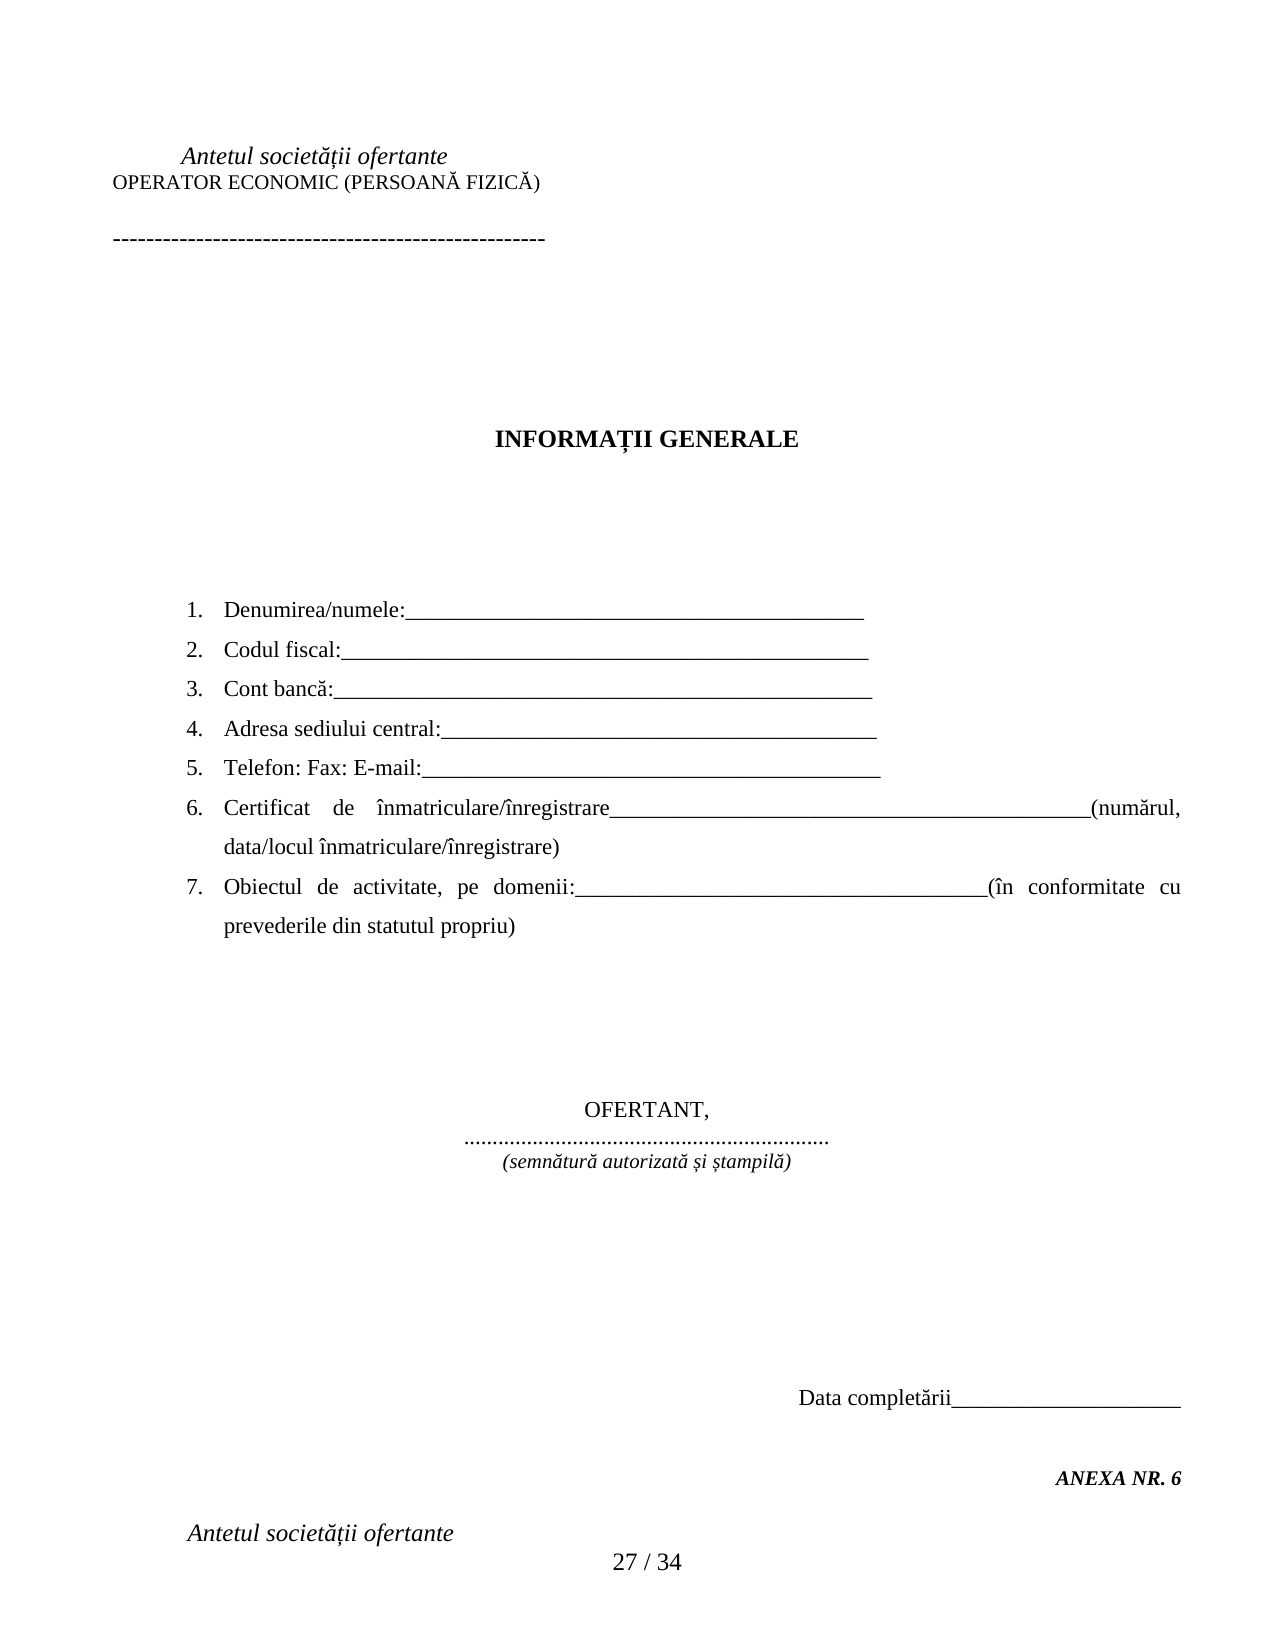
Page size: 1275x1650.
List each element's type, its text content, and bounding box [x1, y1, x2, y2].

text Antetul societății ofertante [112, 1518, 1181, 1547]
text ANEXA NR. 6 [112, 1466, 1181, 1490]
list Certificat de înmatriculare/înregistrare__________________________________________(numărul, data/locul înmatriculare/înregistrare) [186, 794, 1181, 859]
text OPERATOR ECONOMIC (PERSOANĂ FIZICĂ) [112, 170, 1181, 194]
text Data completării____________________ [112, 1384, 1181, 1411]
list Cont bancă:_______________________________________________ [186, 675, 1181, 702]
text ................................................................ [112, 1123, 1181, 1149]
list Adresa sediului central:______________________________________ [186, 715, 1181, 741]
text ---------------------------------------------------- [112, 223, 1181, 251]
list Telefon: Fax: E-mail:________________________________________ [186, 754, 1181, 781]
text OFERTANT, [112, 1097, 1181, 1123]
text (semnătură autorizată și ștampilă) [112, 1149, 1181, 1173]
list Codul fiscal:______________________________________________ [186, 636, 1181, 662]
text INFORMAȚII GENERALE [112, 424, 1181, 453]
list Obiectul de activitate, pe domenii:____________________________________(în conformitate cu prevederile din statutul propriu) [186, 873, 1181, 938]
list Denumirea/numele:________________________________________ [186, 596, 1181, 623]
text Antetul societății ofertante [112, 141, 1181, 170]
